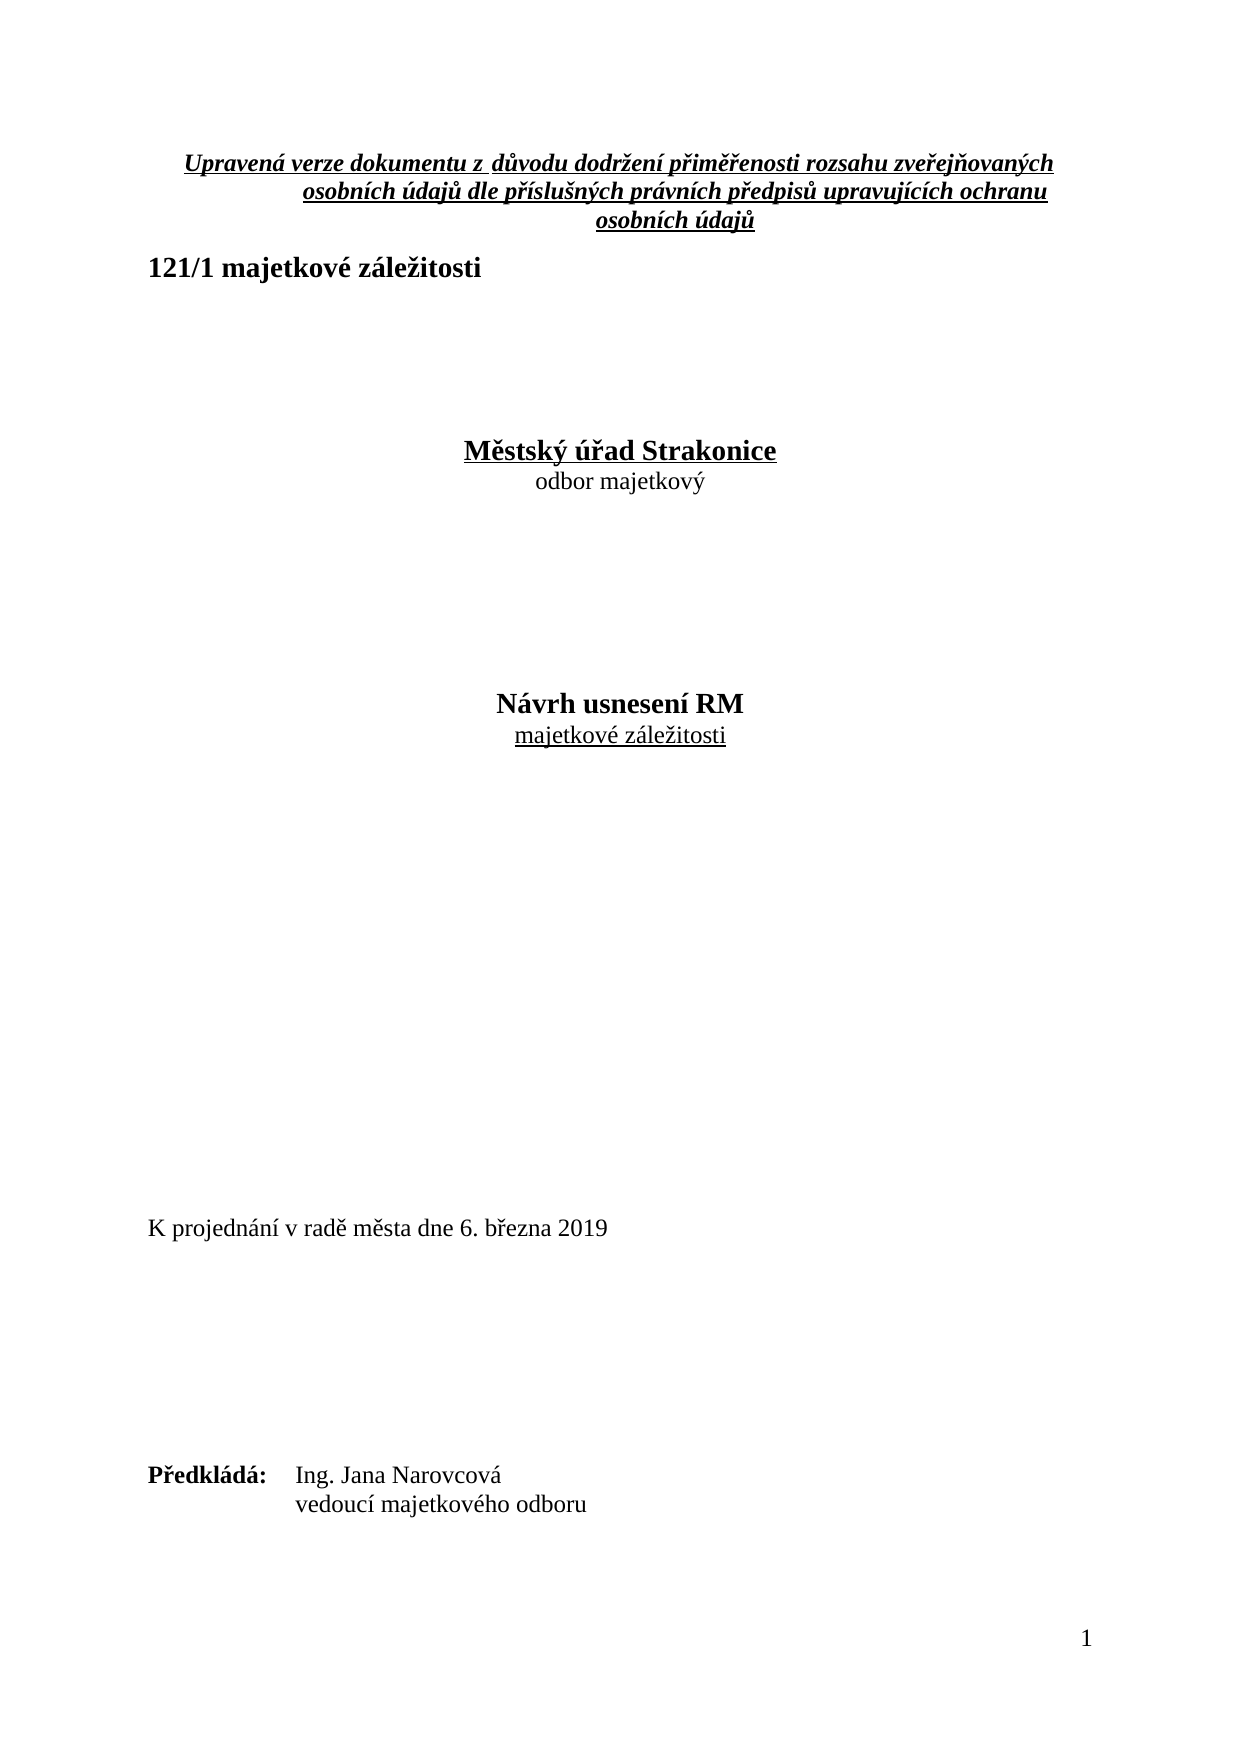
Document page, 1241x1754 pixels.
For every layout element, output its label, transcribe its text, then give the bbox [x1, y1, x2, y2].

text majetkové záležitosti [148, 720, 1093, 749]
text K projednání v radě města dne 6. března 2019 [148, 1213, 1093, 1242]
text vedoucí majetkového odboru [148, 1489, 1093, 1517]
text Předkládá: Ing. Jana Narovcová [148, 1460, 1093, 1489]
text odbor majetkový [148, 466, 1093, 495]
text Městský úřad Strakonice [148, 433, 1093, 466]
text Návrh usnesení RM [148, 687, 1093, 720]
text Upravená verze dokumentu z důvodu dodržení přiměřenosti rozsahu zveřejňovaných osobních údajů dle příslušných právních předpisů upravujících ochranu osobních údajů [148, 148, 1093, 234]
text 121/1 majetkové záležitosti [148, 251, 1093, 284]
